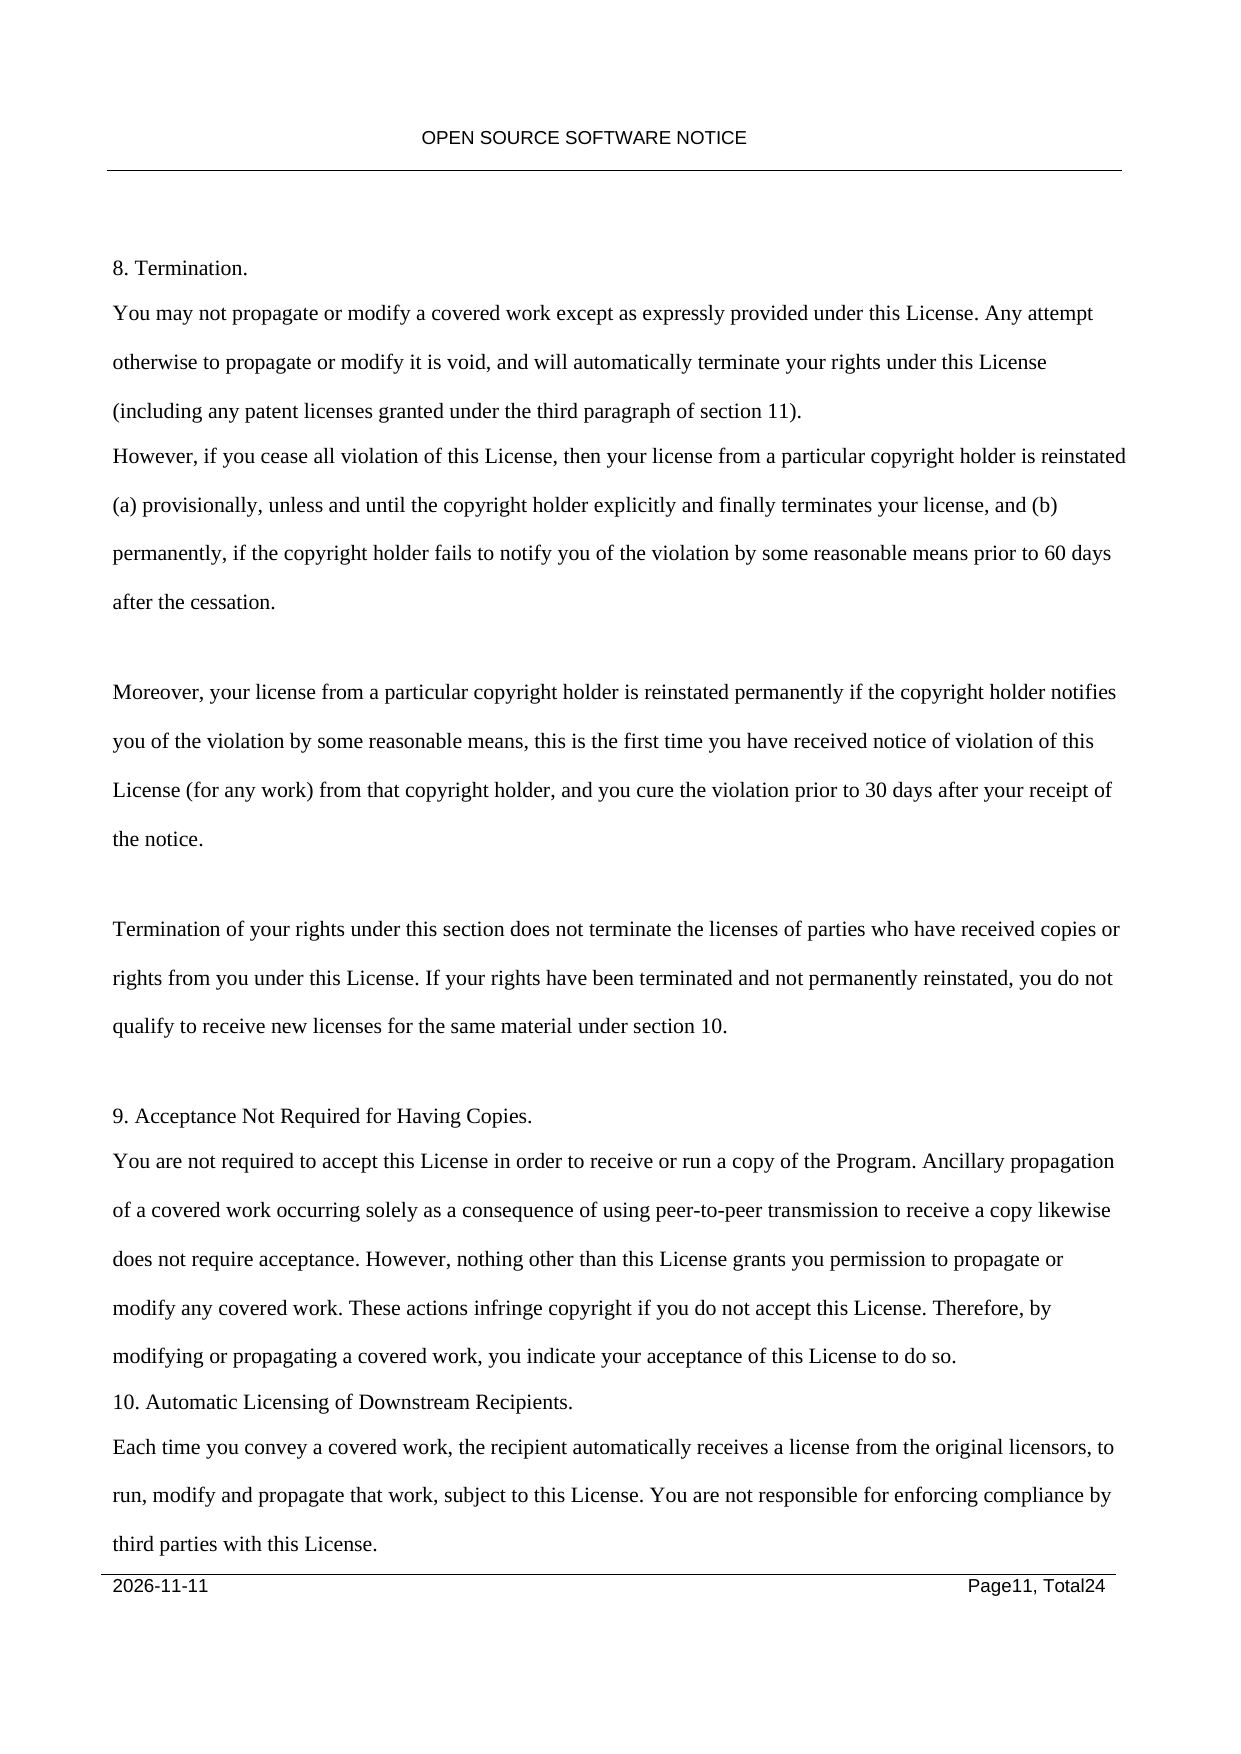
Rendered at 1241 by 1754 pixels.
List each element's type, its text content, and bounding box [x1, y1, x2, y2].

text You are not required to accept this License in order to receive or run a copy of the Program. Ancillary propagation of a covered work occurring solely as a consequence of using peer-to-peer transmission to receive a copy likewise does not require acceptance. However, nothing other than this License grants you permission to propagate or modify any covered work. These actions infringe copyright if you do not accept this License. Therefore, by modifying or propagating a covered work, you indicate your acceptance of this License to do so. [112, 1145, 1128, 1372]
text 9. Acceptance Not Required for Having Copies. [112, 1100, 1128, 1132]
text 10. Automatic Licensing of Downstream Recipients. [112, 1385, 1128, 1417]
text 8. Termination. [112, 251, 1128, 284]
text Each time you convey a covered work, the recipient automatically receives a license from the original licensors, to run, modify and propagate that work, subject to this License. You are not responsible for enforcing compliance by third parties with this License. [112, 1430, 1128, 1560]
text Moreover, your license from a particular copyright holder is reinstated permanently if the copyright holder notifies you of the violation by some reasonable means, this is the first time you have received notice of violation of this License (for any work) from that copyright holder, and you cure the violation prior to 30 days after your receipt of the notice. [112, 676, 1128, 854]
text Termination of your rights under this section does not terminate the licenses of parties who have received copies or rights from you under this License. If your rights have been terminated and not permanently reinstated, you do not qualify to receive new licenses for the same material under section 10. [112, 912, 1128, 1042]
text However, if you cease all violation of this License, then your license from a particular copyright holder is reinstated (a) provisionally, unless and until the copyright holder explicitly and finally terminates your license, and (b) permanently, if the copyright holder fails to notify you of the violation by some reasonable means prior to 60 days after the cessation. [112, 439, 1128, 618]
text You may not propagate or modify a covered work except as expressly provided under this License. Any attempt otherwise to propagate or modify it is void, and will automatically terminate your rights under this License (including any patent licenses granted under the third paragraph of section 11). [112, 297, 1128, 427]
